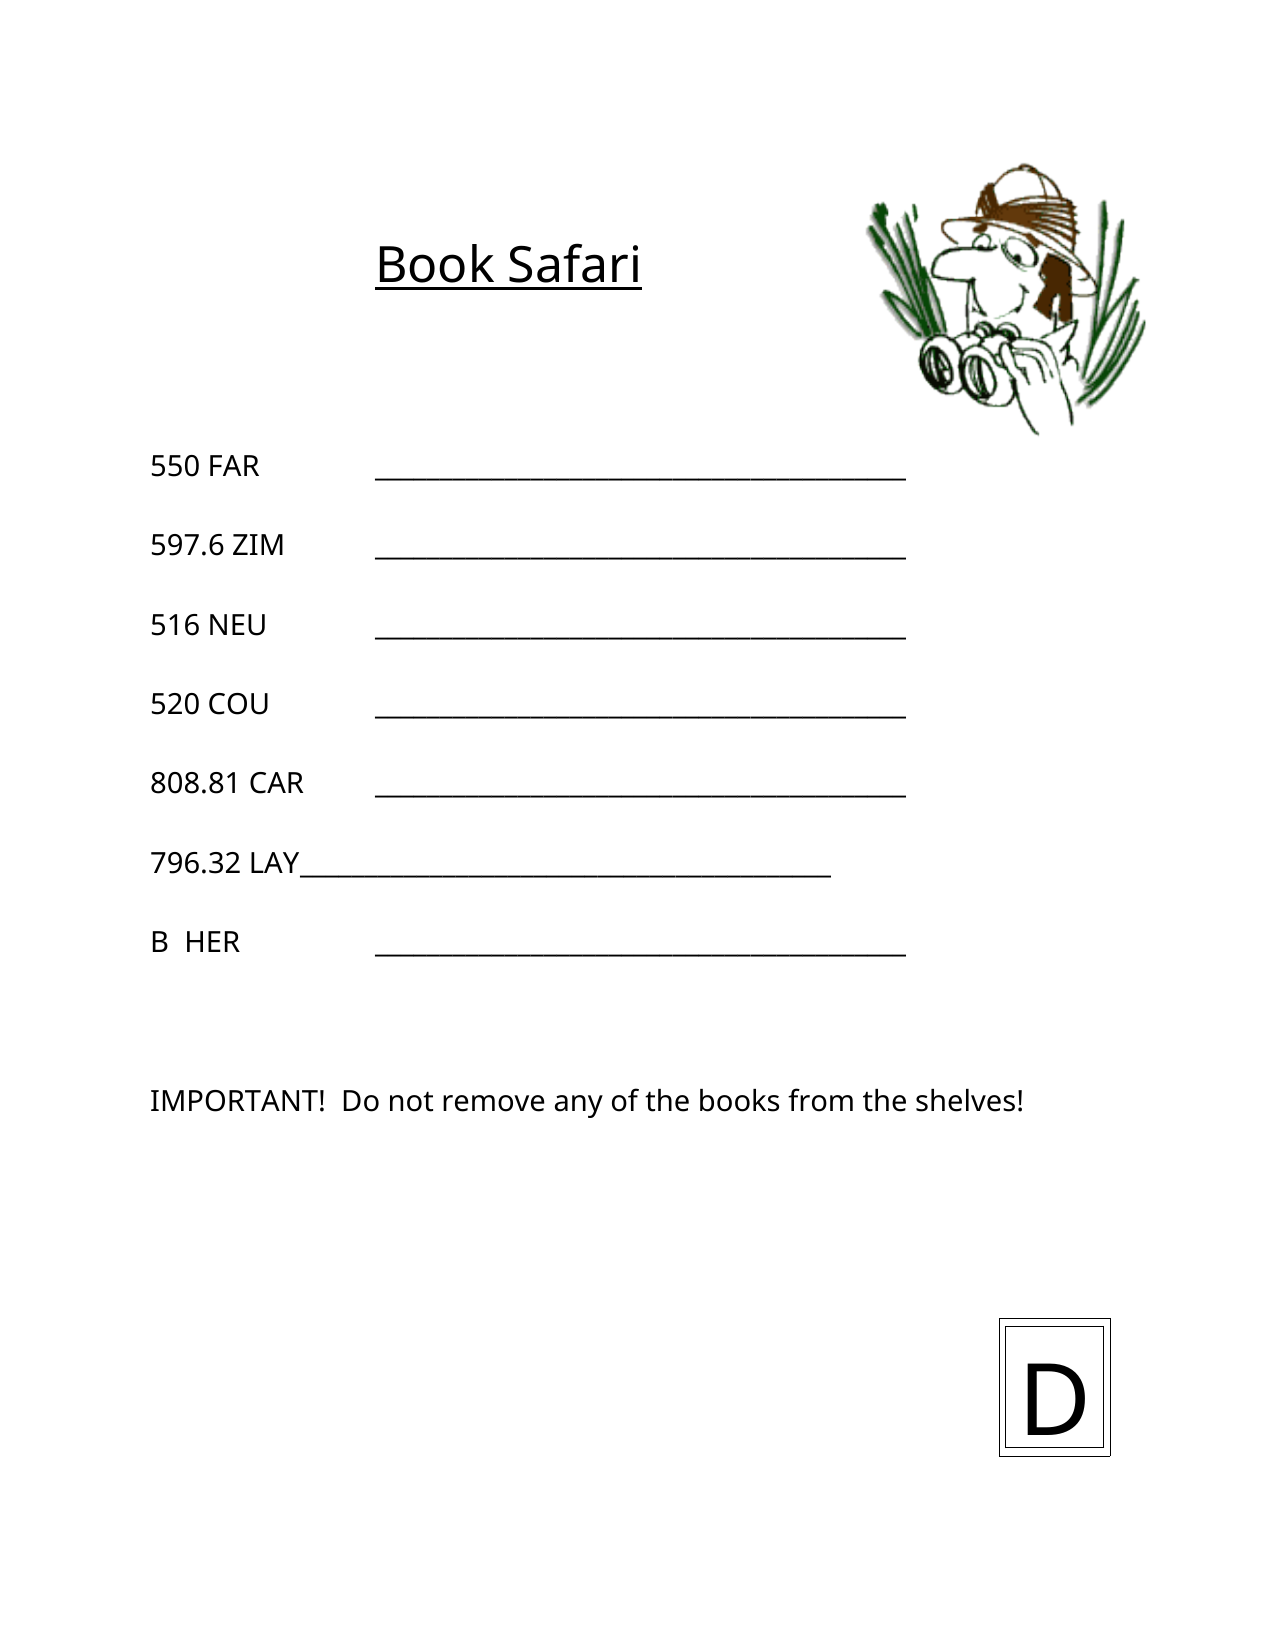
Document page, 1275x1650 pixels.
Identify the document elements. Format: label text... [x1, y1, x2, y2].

text Book Safari [300, 229, 1125, 297]
text 808.81 CAR _________________________________________ [150, 762, 1125, 802]
text 516 NEU _________________________________________ [150, 604, 1125, 643]
text IMPORTANT! Do not remove any of the books from the shelves! [150, 1080, 1125, 1120]
picture [862, 157, 1152, 442]
text 597.6 ZIM _________________________________________ [150, 524, 1125, 564]
text B HER _________________________________________ [150, 921, 1125, 961]
text 796.32 LAY _________________________________________ [150, 842, 1125, 882]
text 550 FAR _________________________________________ [150, 445, 1125, 485]
text 520 COU _________________________________________ [150, 683, 1125, 723]
